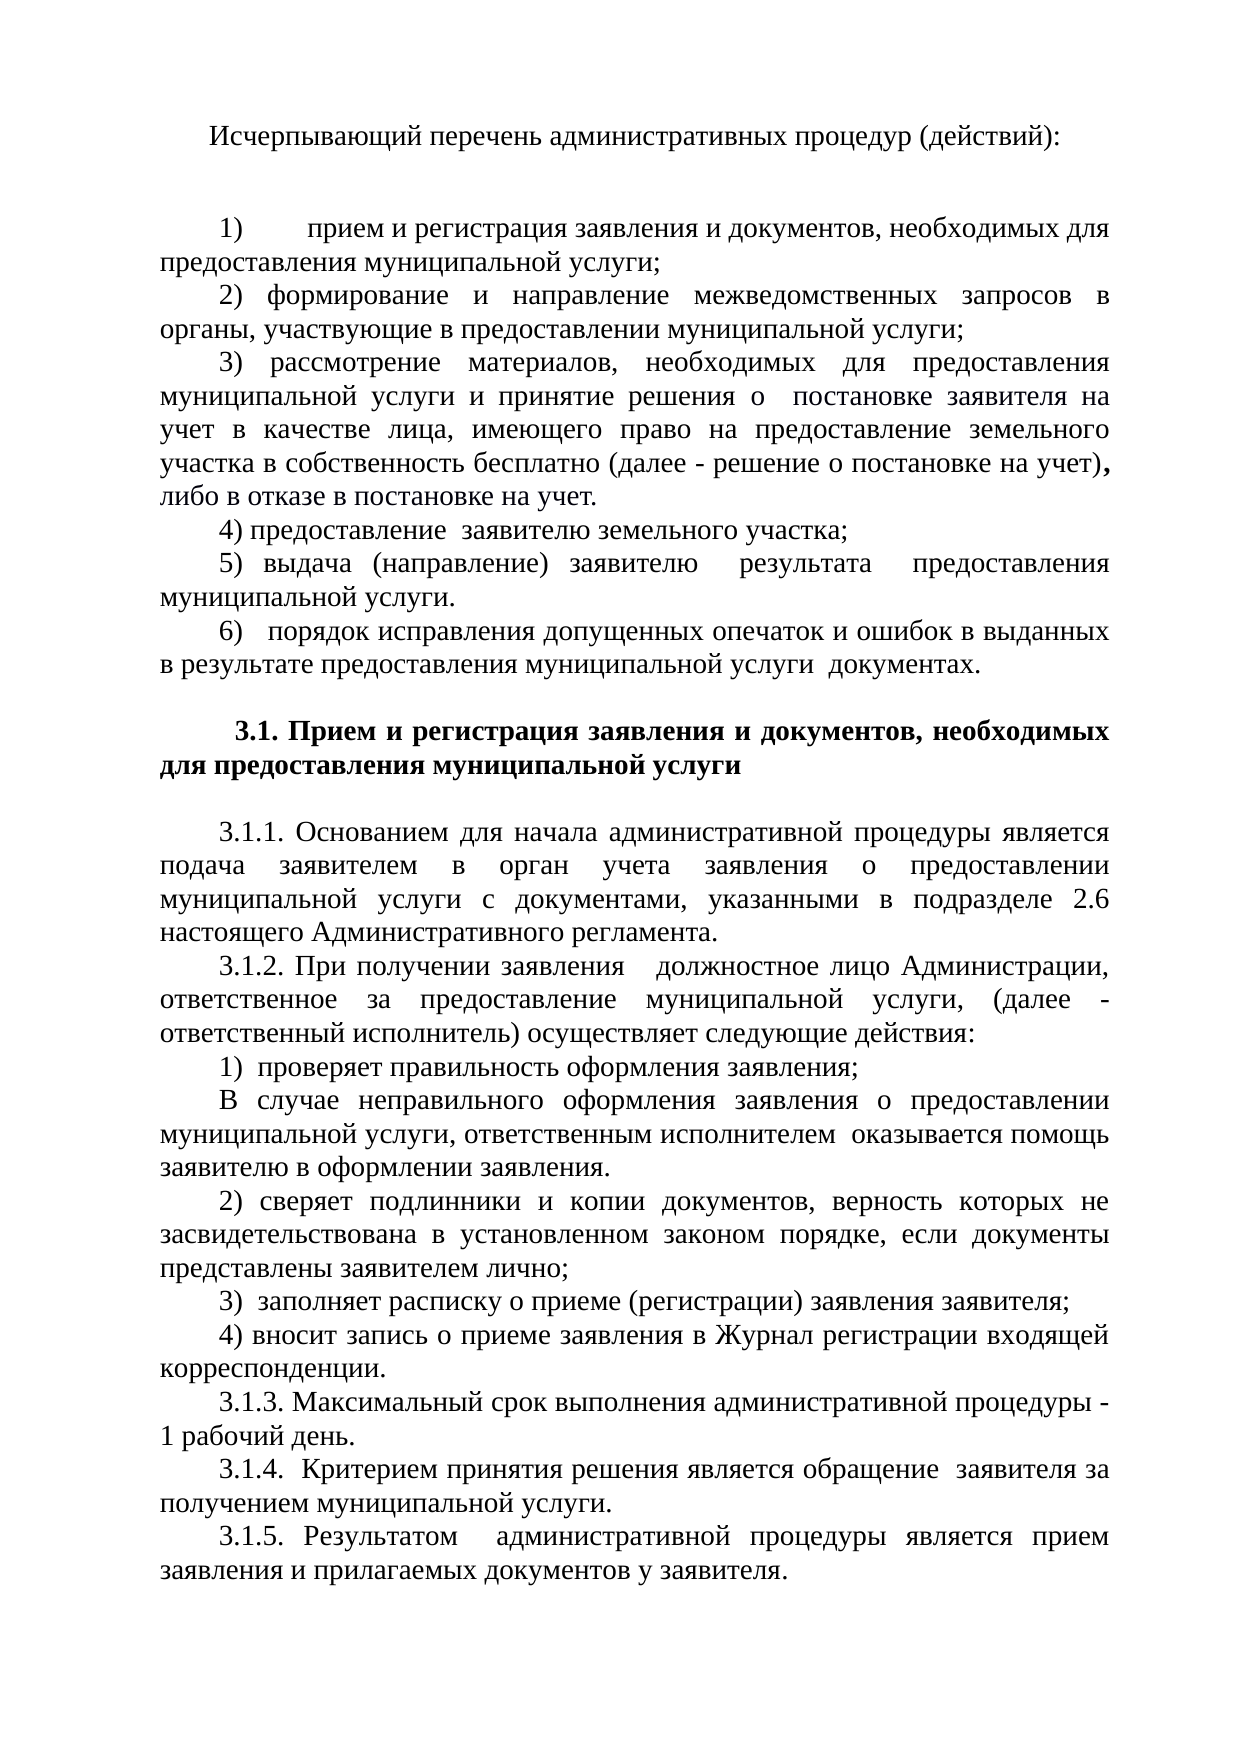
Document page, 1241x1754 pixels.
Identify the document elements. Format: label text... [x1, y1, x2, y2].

text 3.1.1. Основанием для начала административной процедуры является подача заявителем в орган учета заявления о предоставлении муниципальной услуги с документами, указанными в подразделе 2.6 настоящего Административного регламента. [159, 814, 1110, 948]
text 4) предоставление заявителю земельного участка; [159, 512, 1110, 546]
text 3.1.3. Максимальный срок выполнения административной процедуры - 1 рабочий день. [159, 1384, 1110, 1451]
text 5) выдача (направление) заявителю результата предоставления муниципальной услуги. [159, 546, 1110, 613]
text 3.1.5. Результатом административной процедуры является прием заявления и прилагаемых документов у заявителя. [159, 1518, 1110, 1585]
list прием и регистрация заявления и документов, необходимых для предоставления муниципальной услуги; [159, 210, 1110, 277]
text 3) рассмотрение материалов, необходимых для предоставления муниципальной услуги и принятие решения о постановке заявителя на учет в качестве лица, имеющего право на предоставление земельного участка в собственность бесплатно (далее - решение о постановке на учет), либо в отказе в постановке на учет. [159, 344, 1110, 512]
text 2) сверяет подлинники и копии документов, верность которых не засвидетельствована в установленном законом порядке, если документы представлены заявителем лично; [159, 1183, 1110, 1283]
text 3.1.2. При получении заявления должностное лицо Администрации, ответственное за предоставление муниципальной услуги, (далее - ответственный исполнитель) осуществляет следующие действия: [159, 948, 1110, 1049]
text 4) вносит запись о приеме заявления в Журнал регистрации входящей корреспонденции. [159, 1317, 1110, 1384]
text Исчерпывающий перечень административных процедур (действий): [159, 118, 1110, 152]
text 6) порядок исправления допущенных опечаток и ошибок в выданных в результате предоставления муниципальной услуги документах. [159, 613, 1110, 680]
text В случае неправильного оформления заявления о предоставлении муниципальной услуги, ответственным исполнителем оказывается помощь заявителю в оформлении заявления. [159, 1082, 1110, 1183]
text 3.1.4. Критерием принятия решения является обращение заявителя за получением муниципальной услуги. [159, 1451, 1110, 1518]
text 3) заполняет расписку о приеме (регистрации) заявления заявителя; [159, 1283, 1110, 1317]
text 2) формирование и направление межведомственных запросов в органы, участвующие в предоставлении муниципальной услуги; [159, 277, 1110, 344]
text 1) проверяет правильность оформления заявления; [159, 1049, 1110, 1082]
text 3.1. Прием и регистрация заявления и документов, необходимых для предоставления муниципальной услуги [159, 713, 1110, 780]
